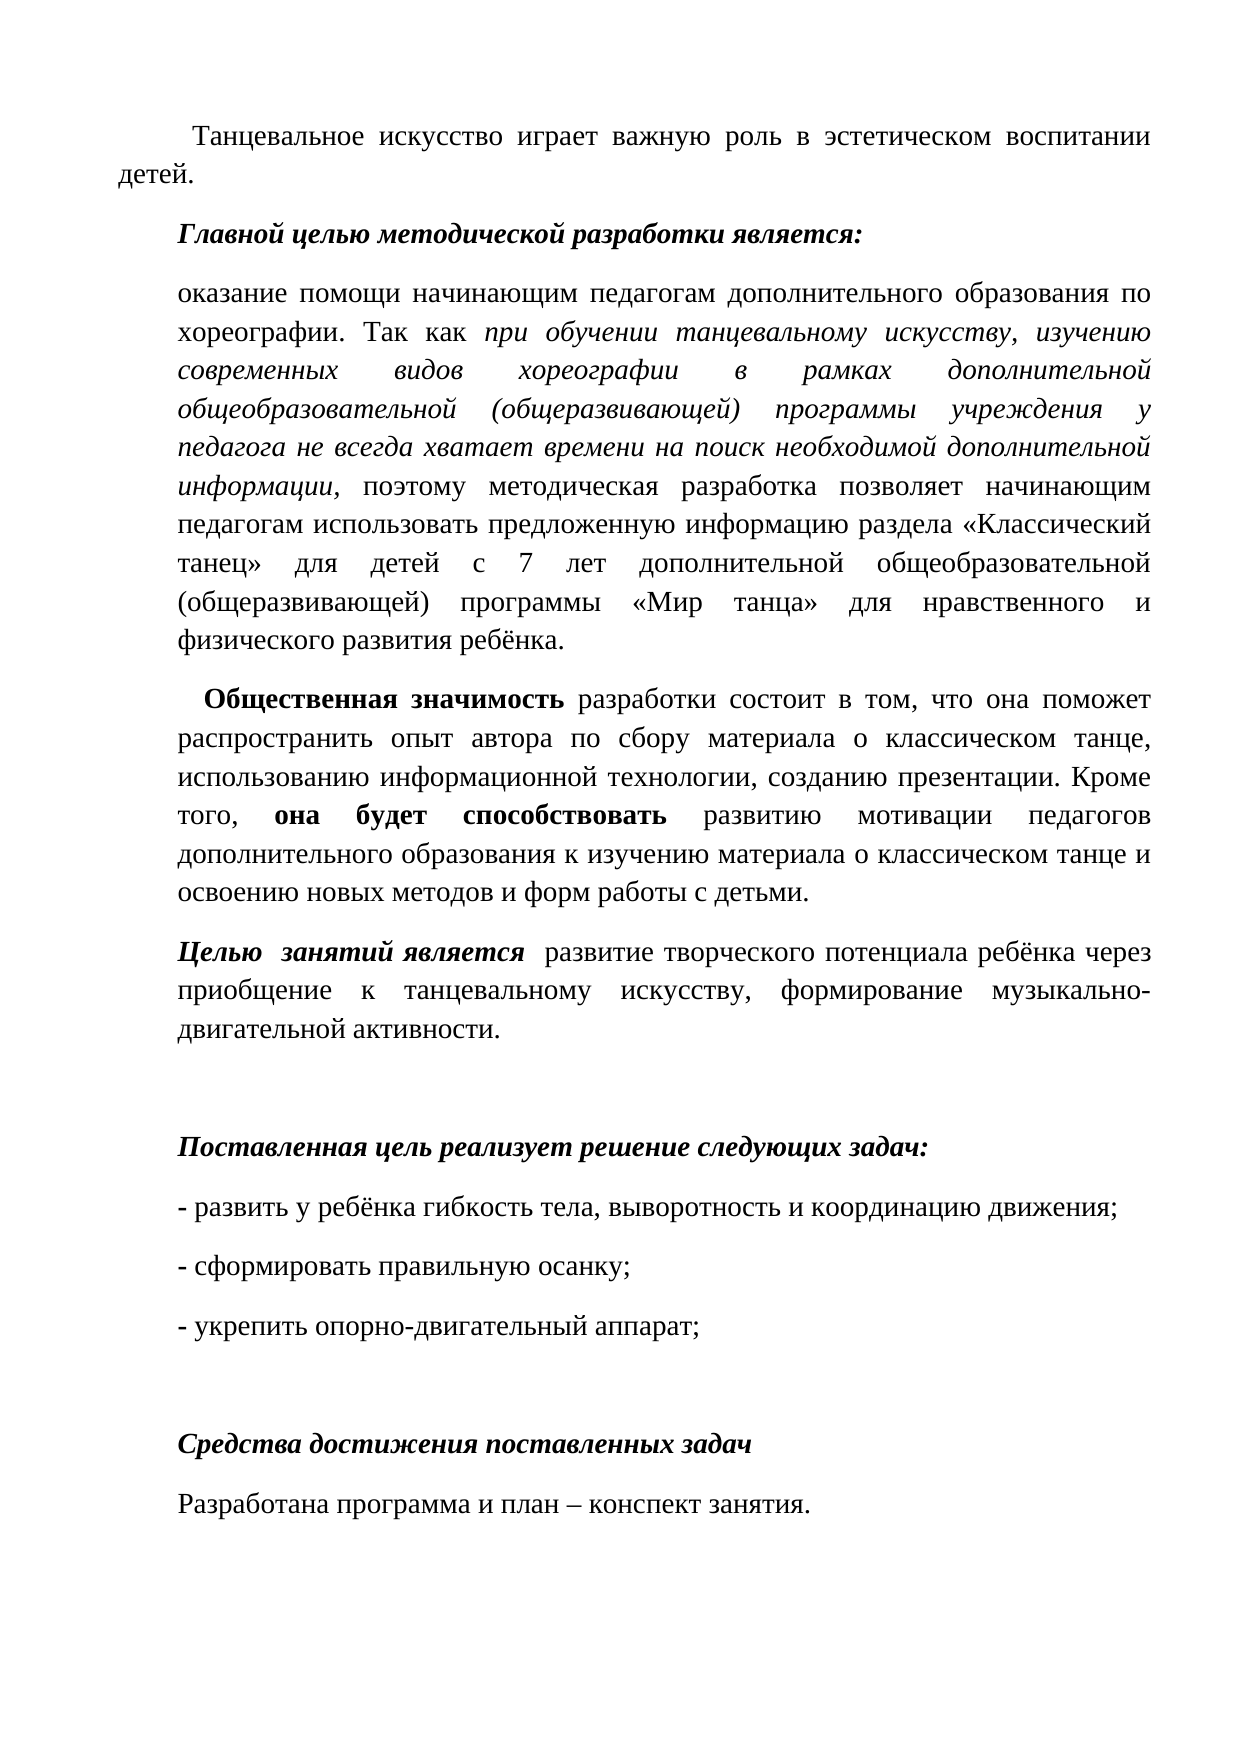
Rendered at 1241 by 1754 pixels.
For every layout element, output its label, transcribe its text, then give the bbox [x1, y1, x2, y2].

text - укрепить опорно-двигательный аппарат; [177, 1308, 1152, 1341]
text - сформировать правильную осанку; [177, 1248, 1152, 1282]
text Танцевальное искусство играет важную роль в эстетическом воспитании детей. [118, 118, 1152, 190]
text Поставленная цель реализует решение следующих задач: [177, 1129, 1152, 1163]
text Главной целью методической разработки является: [177, 216, 1152, 249]
text Общественная значимость разработки состоит в том, что она поможет распространить опыт автора по сбору материала о классическом танце, использованию информационной технологии, созданию презентации. Кроме того, она будет способствовать развитию мотивации педагогов дополнительного образования к изучению материала о классическом танце и освоению новых методов и форм работы с детьми. [177, 682, 1152, 908]
text Целью занятий является развитие творческого потенциала ребёнка через приобщение к танцевальному искусству, формирование музыкально-двигательной активности. [177, 934, 1152, 1044]
text Разработана программа и план – конспект занятия. [177, 1486, 1152, 1519]
text - развить у ребёнка гибкость тела, выворотность и координацию движения; [177, 1189, 1152, 1222]
text Средства достижения поставленных задач [177, 1426, 1152, 1460]
text оказание помощи начинающим педагогам дополнительного образования по хореографии. Так как при обучении танцевальному искусству, изучению современных видов хореографии в рамках дополнительной общеобразовательной (общеразвивающей) программы учреждения у педагога не всегда хватает времени на поиск необходимой дополнительной информации, поэтому методическая разработка позволяет начинающим педагогам использовать предложенную информацию раздела «Классический танец» для детей с 7 лет дополнительной общеобразовательной (общеразвивающей) программы «Мир танца» для нравственного и физического развития ребёнка. [177, 275, 1152, 656]
